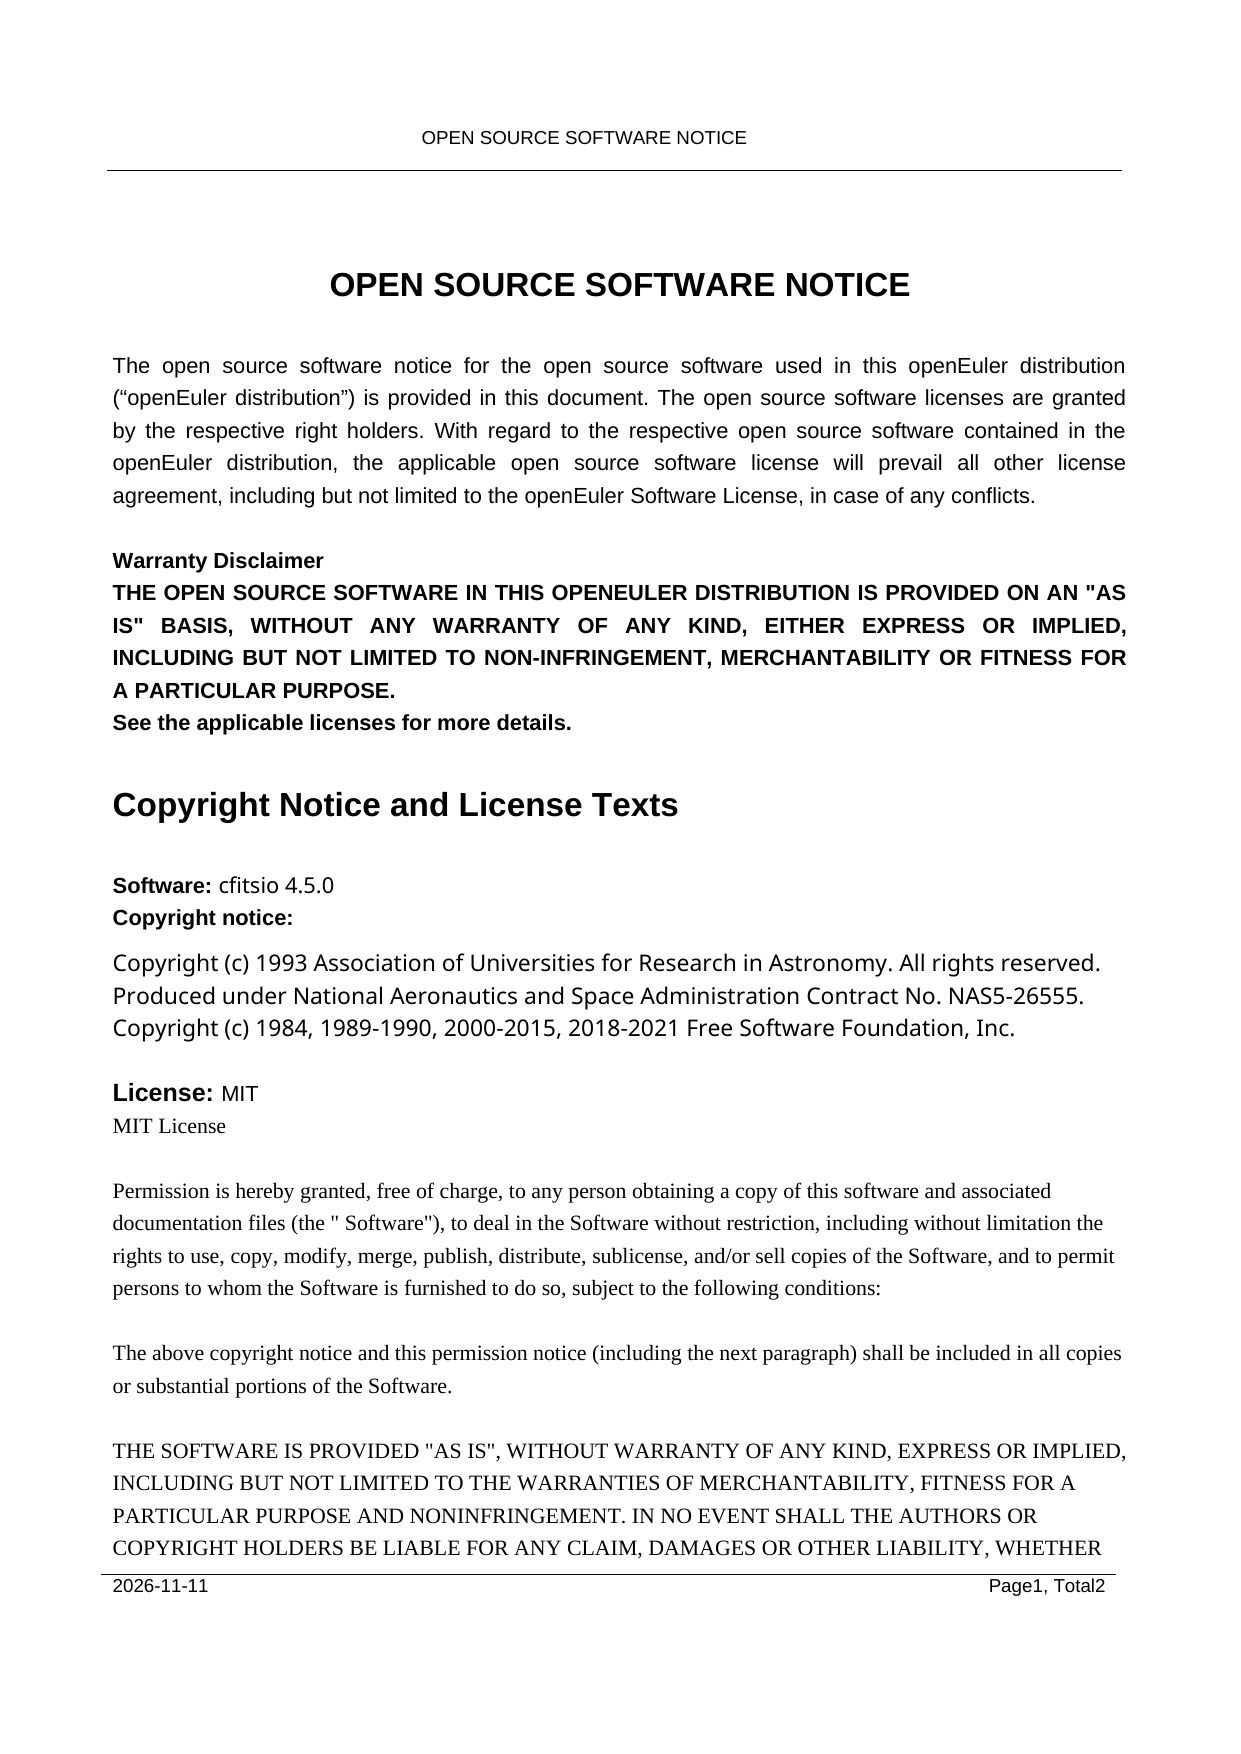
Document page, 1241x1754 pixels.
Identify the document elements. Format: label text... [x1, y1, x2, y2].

title Software: cfitsio 4.5.0 [112, 869, 1128, 901]
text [112, 1109, 1128, 1564]
text THE OPEN SOURCE SOFTWARE IN THIS OPENEULER DISTRIBUTION IS PROVIDED ON AN "AS IS" BASIS, WITHOUT ANY WARRANTY OF ANY KIND, EITHER EXPRESS OR IMPLIED, INCLUDING BUT NOT LIMITED TO NON-INFRINGEMENT, MERCHANTABILITY OR FITNESS FOR A PARTICULAR PURPOSE. See the applicable licenses for more details. [112, 576, 1128, 739]
text The open source software notice for the open source software used in this openEuler distribution (“openEuler distribution”) is provided in this document. The open source software licenses are granted by the respective right holders. With regard to the respective open source software contained in the openEuler distribution, the applicable open source software license will prevail all other license agreement, including but not limited to the openEuler Software License, in case of any conflicts. [112, 349, 1128, 511]
text OPEN SOURCE SOFTWARE NOTICE [112, 251, 1128, 316]
text Copyright notice: [112, 901, 1128, 934]
text License: MIT [112, 1077, 1128, 1109]
text Copyright (c) 1993 Association of Universities for Research in Astronomy. All rights reserved. Produced under National Aeronautics and Space Administration Contract No. NAS5-26555. Copyright (c) 1984, 1989-1990, 2000-2015, 2018-2021 Free Software Foundation, Inc. [112, 947, 1128, 1077]
text Warranty Disclaimer [112, 544, 1128, 576]
text Copyright Notice and License Texts [112, 771, 1128, 836]
